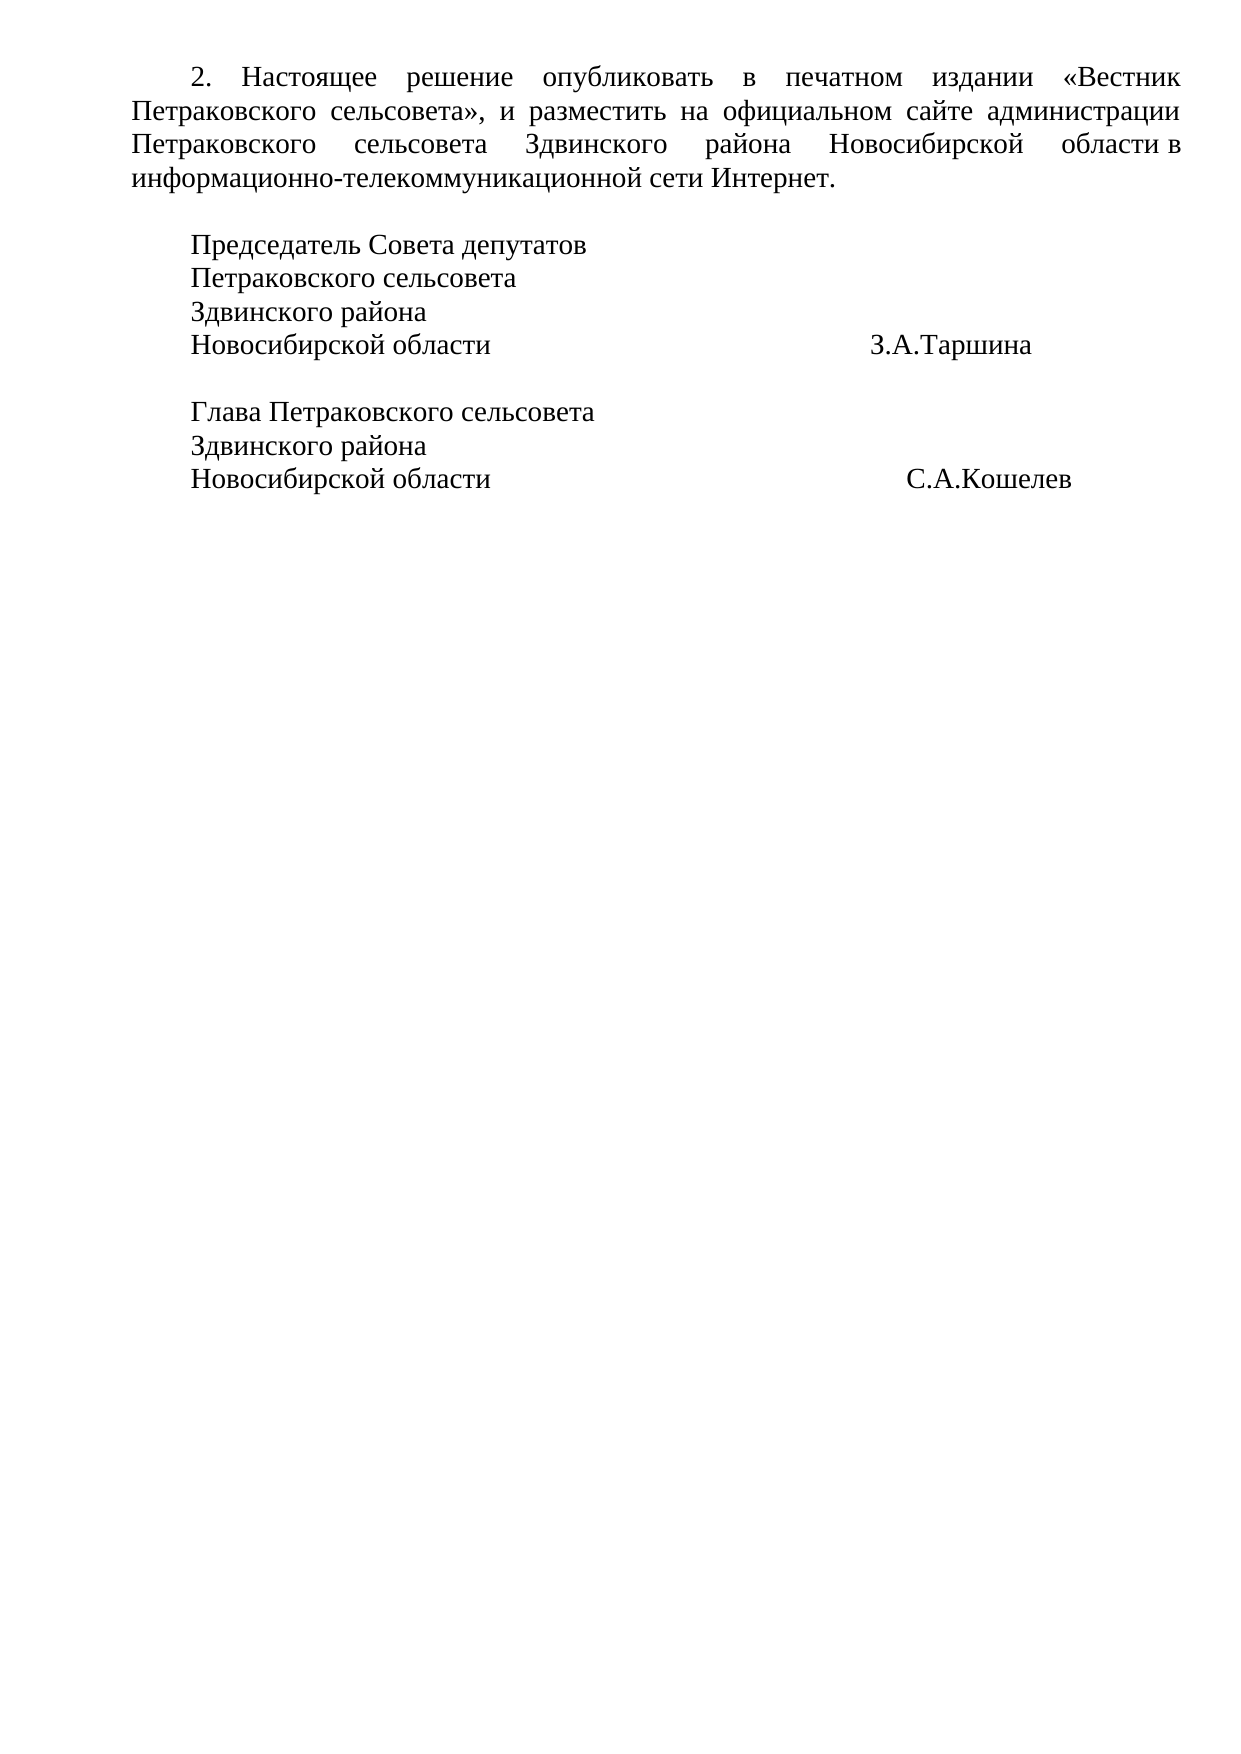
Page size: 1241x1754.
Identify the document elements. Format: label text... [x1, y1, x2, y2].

text Новосибирской области С.А.Кошелев [131, 462, 1181, 495]
text Председатель Совета депутатов [131, 227, 1181, 260]
text Здвинского района [131, 294, 1181, 327]
text Здвинского района [131, 428, 1181, 462]
text 2. Настоящее решение опубликовать в печатном издании «Вестник Петраковского сельсовета», и разместить на официальном сайте администрации Петраковского сельсовета Здвинского района Новосибирской области в информационно-телекоммуникационной сети Интернет. [131, 59, 1181, 193]
text Глава Петраковского сельсовета [131, 394, 1181, 428]
text Петраковского сельсовета [131, 260, 1181, 294]
text Новосибирской области З.А.Таршина [131, 327, 1181, 361]
